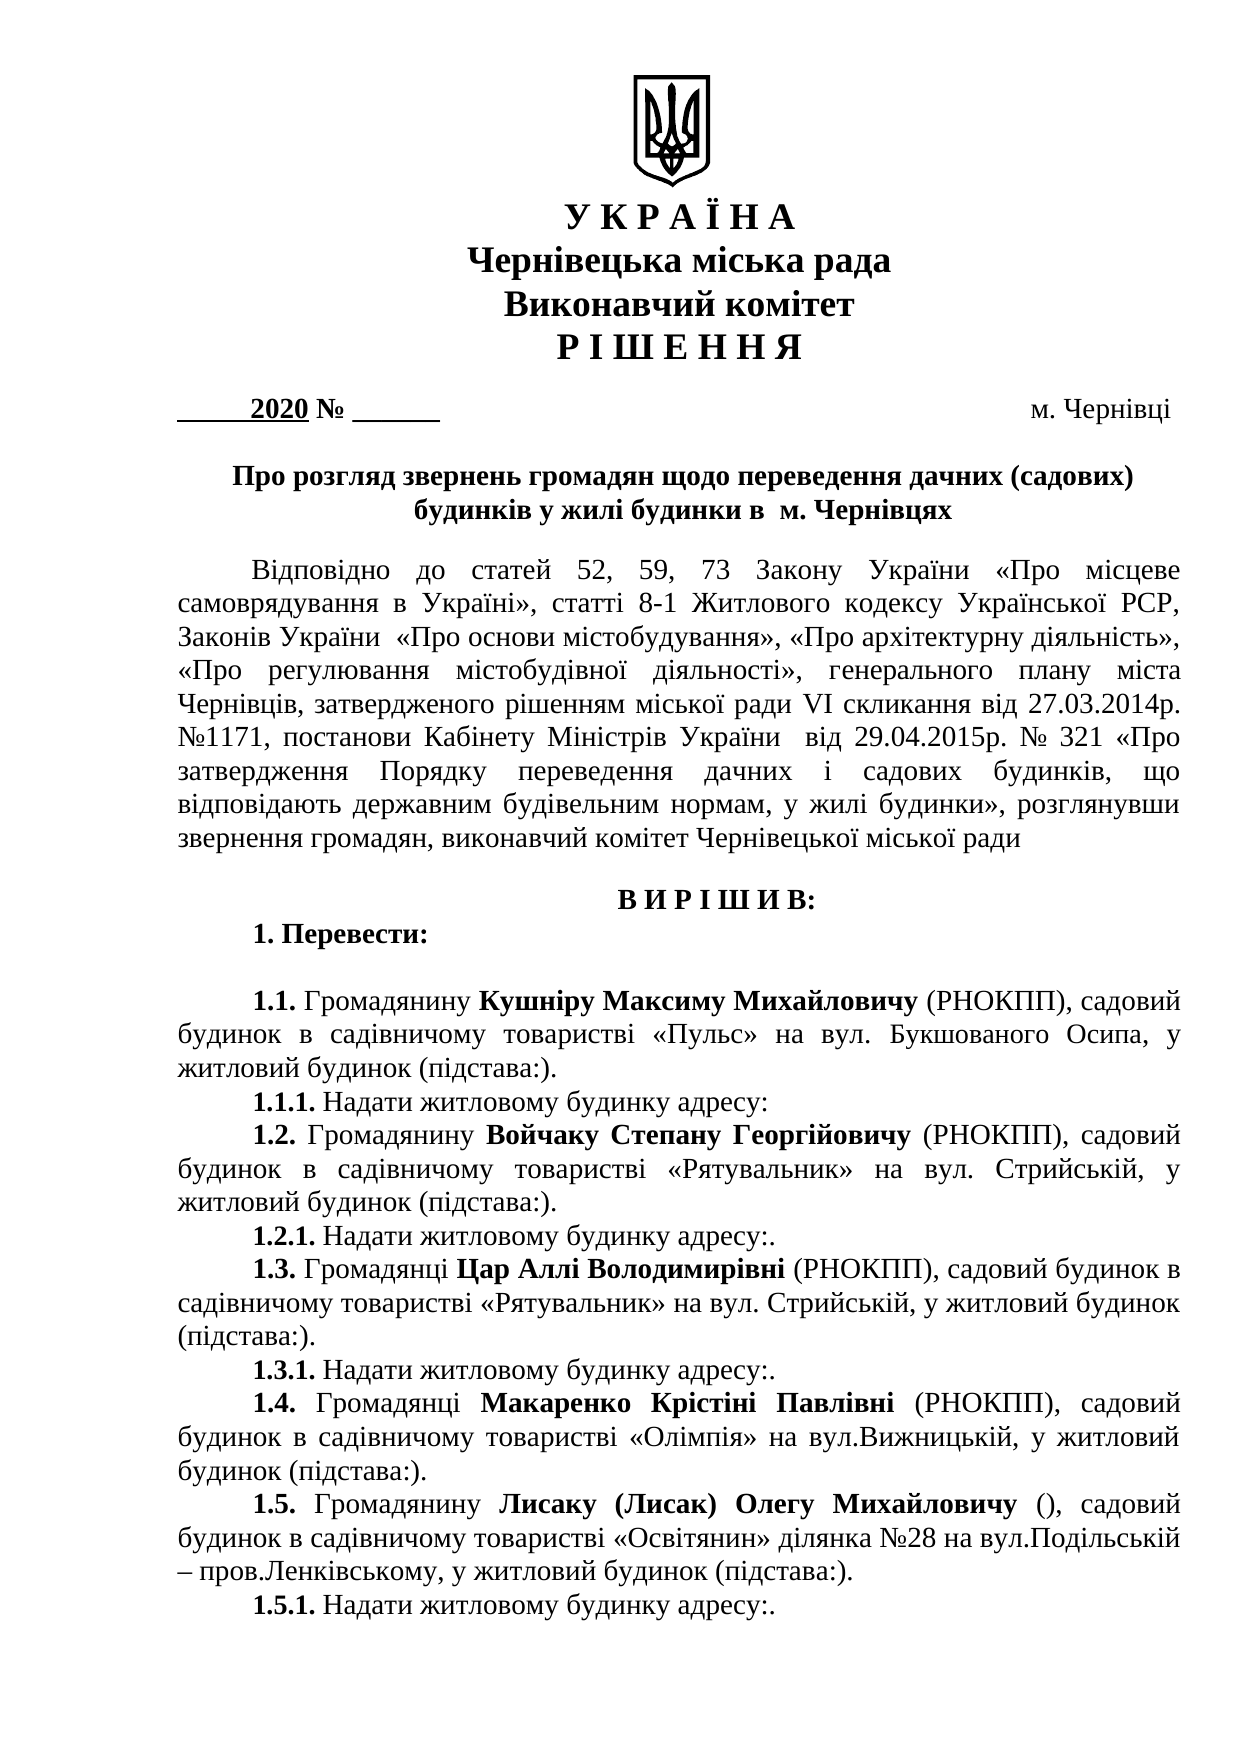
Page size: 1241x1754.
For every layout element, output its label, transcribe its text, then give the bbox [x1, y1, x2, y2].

text 2020 № ______ м. Чернівці [177, 391, 1181, 425]
text У к р а ї н а [177, 195, 1181, 238]
text 1.5.1. Надати житловому будинку адресу:. [177, 1587, 1181, 1620]
text 1.3. Громадянці Цар Аллі Володимирівні (РНОКПП), садовий будинок в садівничому товаристві «Рятувальник» на вул. Стрийській, у житловий будинок (підстава:). [177, 1251, 1181, 1352]
text Відповідно до статей 52, 59, 73 Закону України «Про місцеве самоврядування в Україні», статті 8-1 Житлового кодексу Української РСР, Законів України «Про основи містобудування», «Про архітектурну діяльність», «Про регулювання містобудівної діяльності», генерального плану міста Чернівців, затвердженого рішенням міської ради VI скликання від 27.03.2014р. №1171, постанови Кабінету Міністрів України від 29.04.2015р. № 321 «Про затвердження Порядку переведення дачних і садових будинків, що відповідають державним будівельним нормам, у жилі будинки», розглянувши звернення громадян, виконавчий комітет Чернівецької міської ради [177, 552, 1181, 854]
text 1.1. Громадянину Кушніру Максиму Михайловичу (РНОКПП), садовий будинок в садівничому товаристві «Пульс» на вул. Букшованого Осипа, у житловий будинок (підстава:). [177, 983, 1181, 1084]
text 1.1.1. Надати житловому будинку адресу: [177, 1084, 1181, 1117]
text 1.5. Громадянину Лисаку (Лисак) Олегу Михайловичу (), садовий будинок в садівничому товаристві «Освітянин» ділянка №28 на вул.Подільській – пров.Ленківському, у житловий будинок (підстава:). [177, 1486, 1181, 1587]
text 1.2. Громадянину Войчаку Степану Георгійовичу (РНОКПП), садовий будинок в садівничому товаристві «Рятувальник» на вул. Стрийській, у житловий будинок (підстава:). [177, 1117, 1181, 1218]
text В И Р І Ш И В: [177, 882, 1181, 916]
text 1.2.1. Надати житловому будинку адресу:. [177, 1218, 1181, 1251]
text Виконавчий комітет [177, 281, 1181, 324]
text Р І Ш Е Н Н Я [177, 324, 1181, 367]
text 1.4. Громадянці Макаренко Крістіні Павлівні (РНОКПП), садовий будинок в садівничому товаристві «Олімпія» на вул.Вижницькій, у житловий будинок (підстава:). [177, 1386, 1181, 1486]
text Чернівецька міська рада [177, 238, 1181, 281]
table_header Про розгляд звернень громадян щодо переведення дачних (садових) будинків у жилі будинки в м. Чернівцях [174, 458, 1192, 552]
text 1.3.1. Надати житловому будинку адресу:. [177, 1352, 1181, 1386]
text 1. Перевести: [177, 916, 1181, 949]
